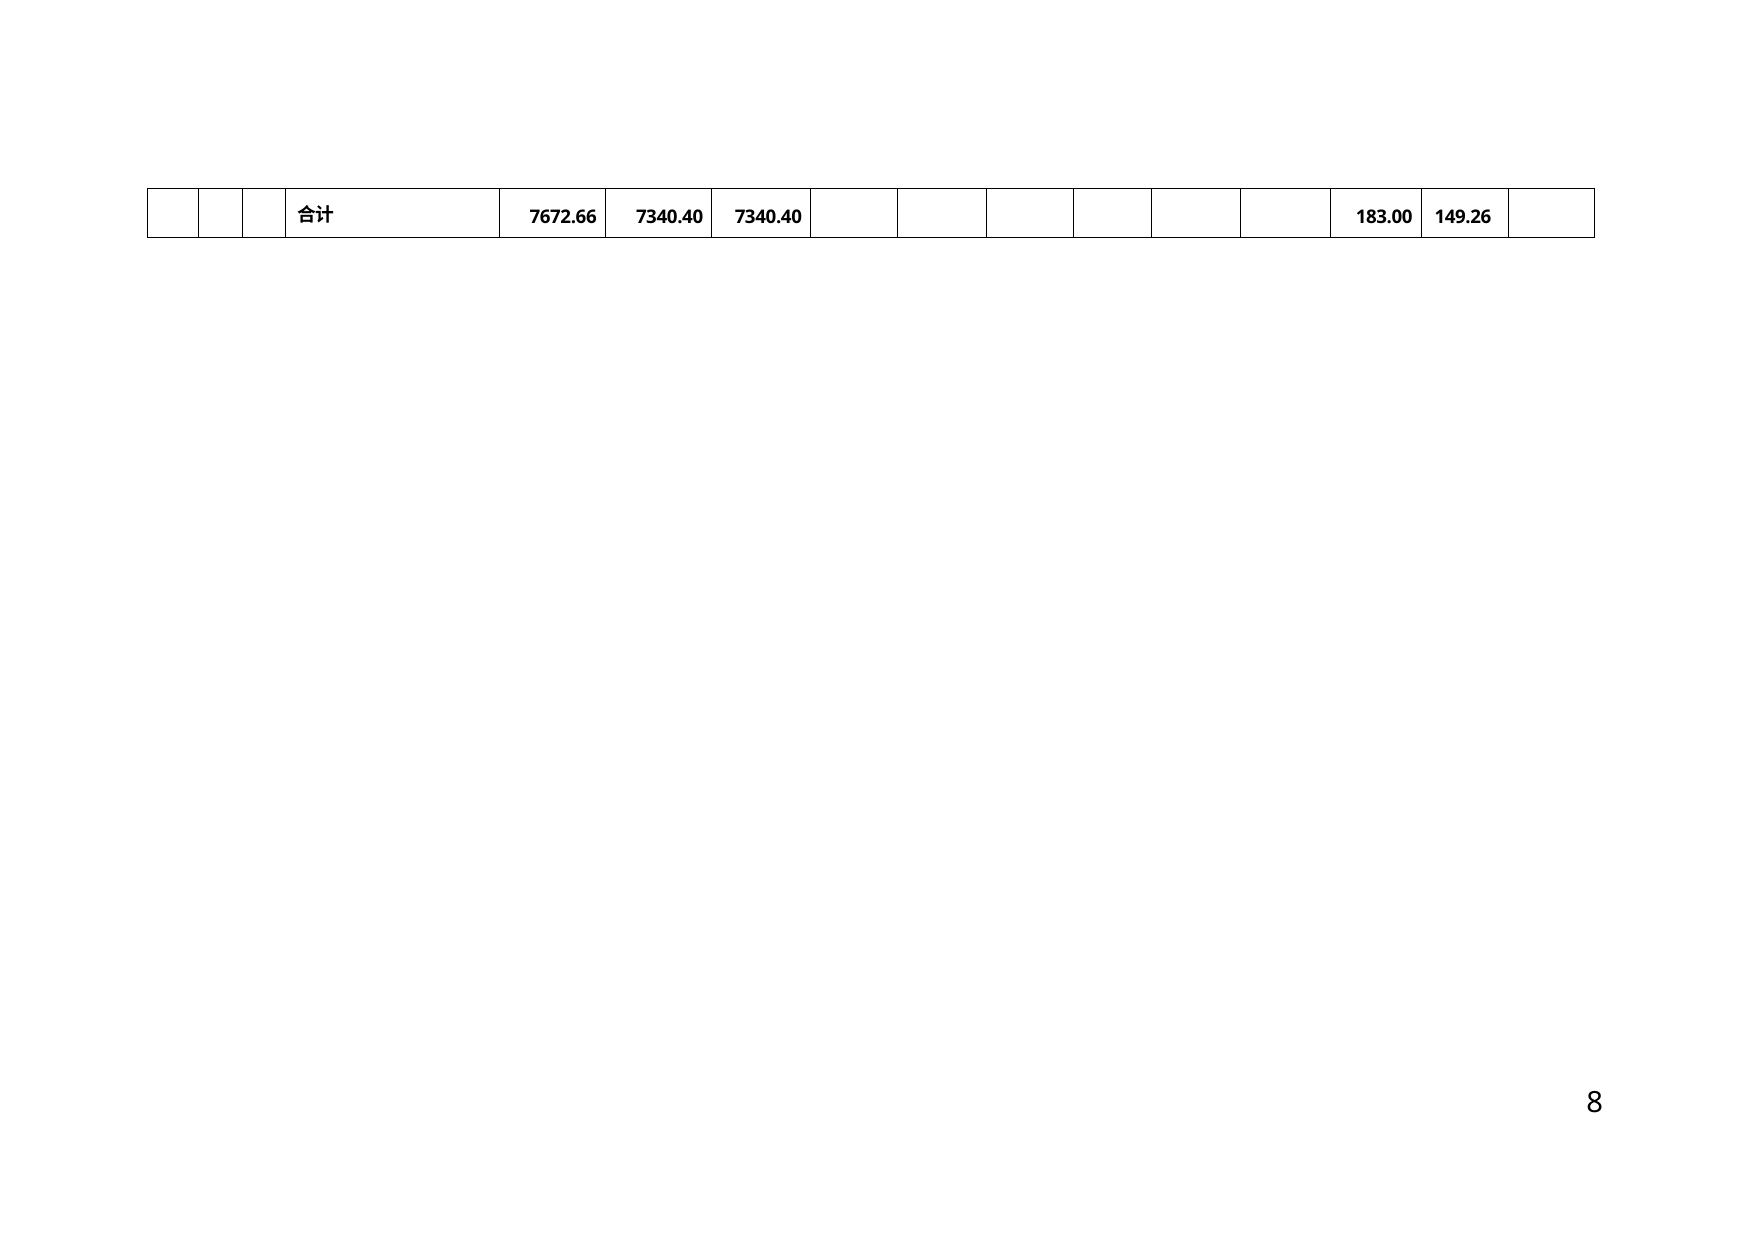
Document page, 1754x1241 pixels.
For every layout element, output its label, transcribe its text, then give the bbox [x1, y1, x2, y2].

table_header 7672.66 [500, 189, 605, 237]
table_header 149.26 [1422, 189, 1508, 237]
table_header [1074, 189, 1151, 237]
table_header [199, 189, 242, 237]
table_header 183.00 [1331, 189, 1421, 237]
table_header [148, 189, 198, 237]
table_header 7340.40 [712, 189, 810, 237]
table_header [811, 189, 897, 237]
table_header [1152, 189, 1240, 237]
table_header [987, 189, 1073, 237]
table_header [898, 189, 986, 237]
table_header [1241, 189, 1330, 237]
table_header 7340.40 [606, 189, 711, 237]
table_header [243, 189, 285, 237]
table_header 合计 [286, 189, 499, 237]
table_header [1509, 189, 1594, 237]
